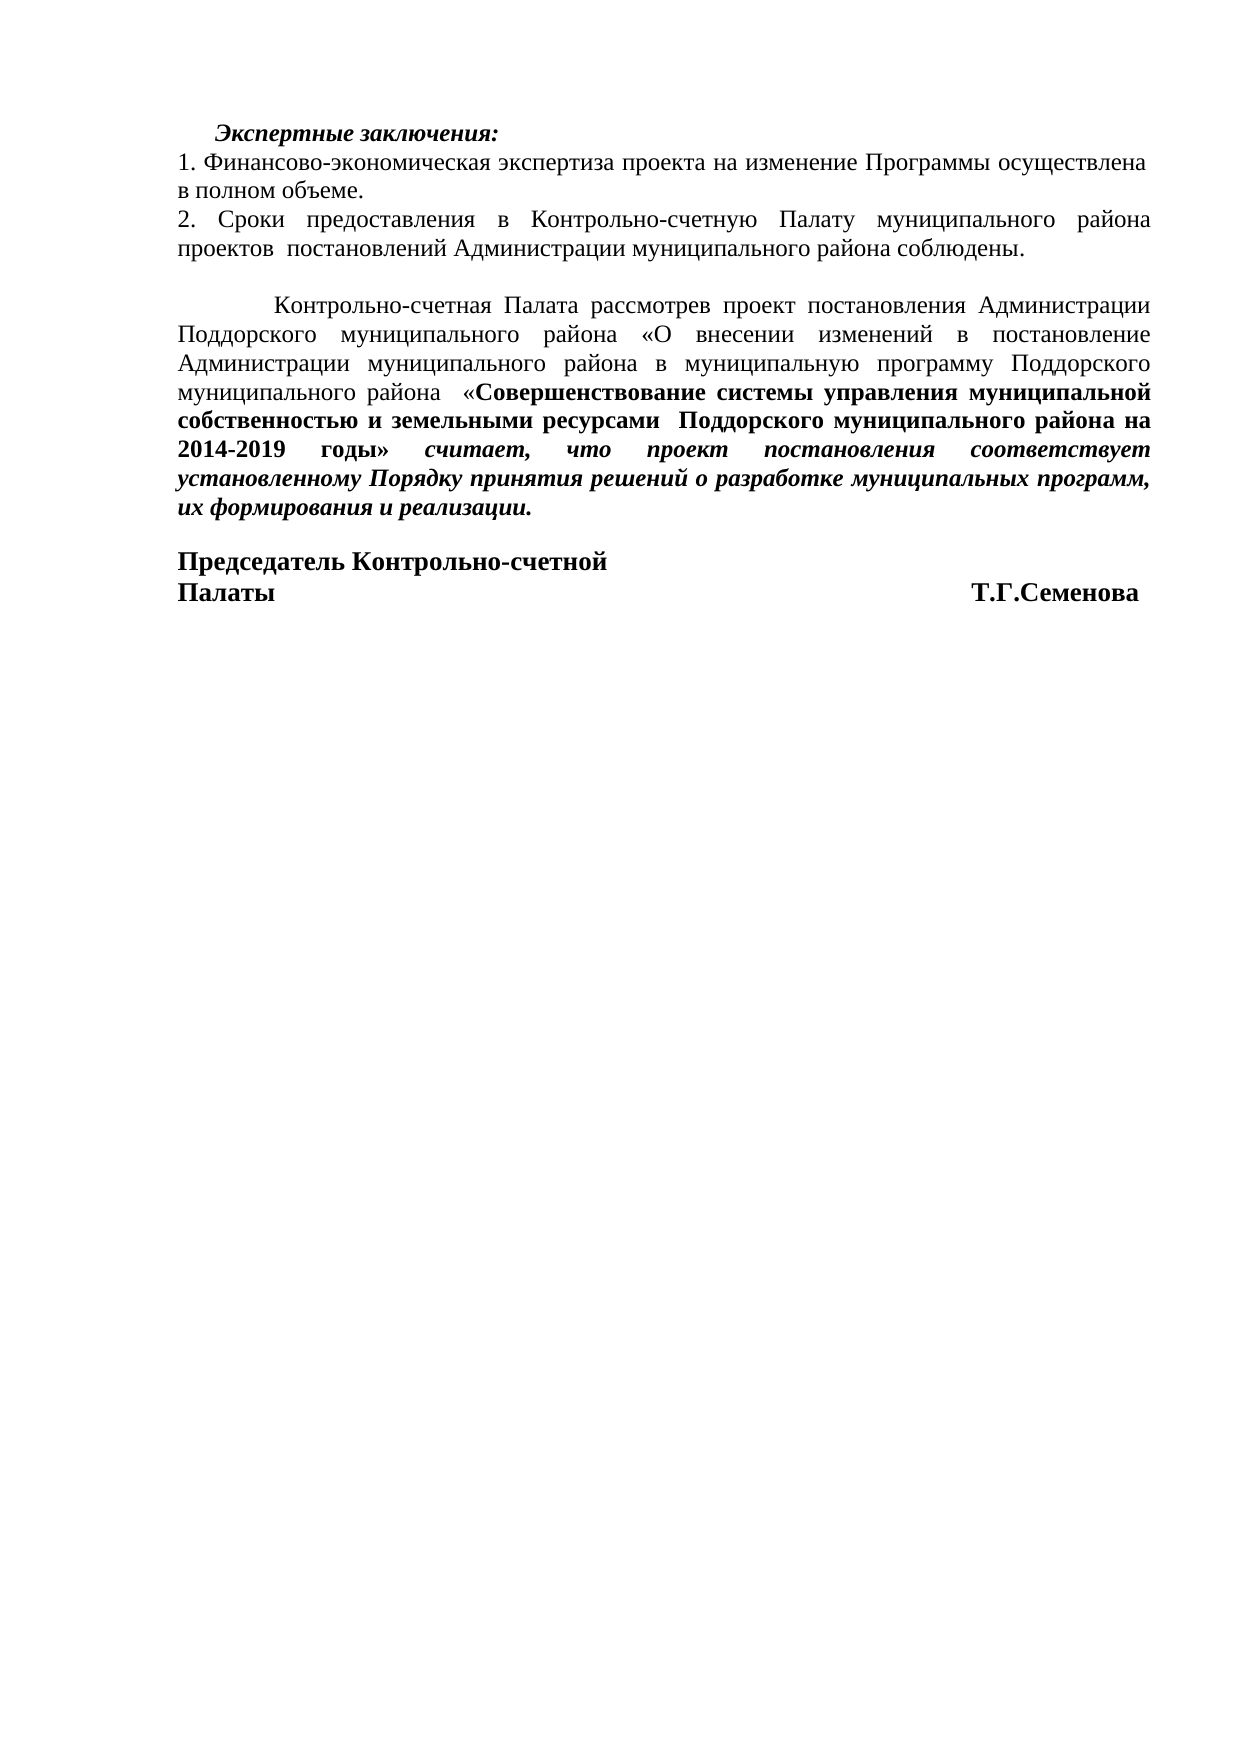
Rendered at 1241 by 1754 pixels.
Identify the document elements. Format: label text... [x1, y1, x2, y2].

text Председатель Контрольно-счетной [177, 545, 1152, 576]
text Экспертные заключения: [177, 118, 1147, 147]
text 1. Финансово-экономическая экспертиза проекта на изменение Программы осуществлена в полном объеме. [177, 147, 1147, 204]
text Контрольно-счетная Палата рассмотрев проект постановления Администрации Поддорского муниципального района «О внесении изменений в постановление Администрации муниципального района в муниципальную программу Поддорского муниципального района «Совершенствование системы управления муниципальной собственностью и земельными ресурсами Поддорского муниципального района на 2014-2019 годы» считает, что проект постановления соответствует установленному Порядку принятия решений о разработке муниципальных программ, их формирования и реализации. [177, 291, 1152, 521]
text 2. Сроки предоставления в Контрольно-счетную Палату муниципального района проектов постановлений Администрации муниципального района соблюдены. [177, 204, 1152, 262]
text Палаты Т.Г.Семенова [177, 576, 1147, 607]
